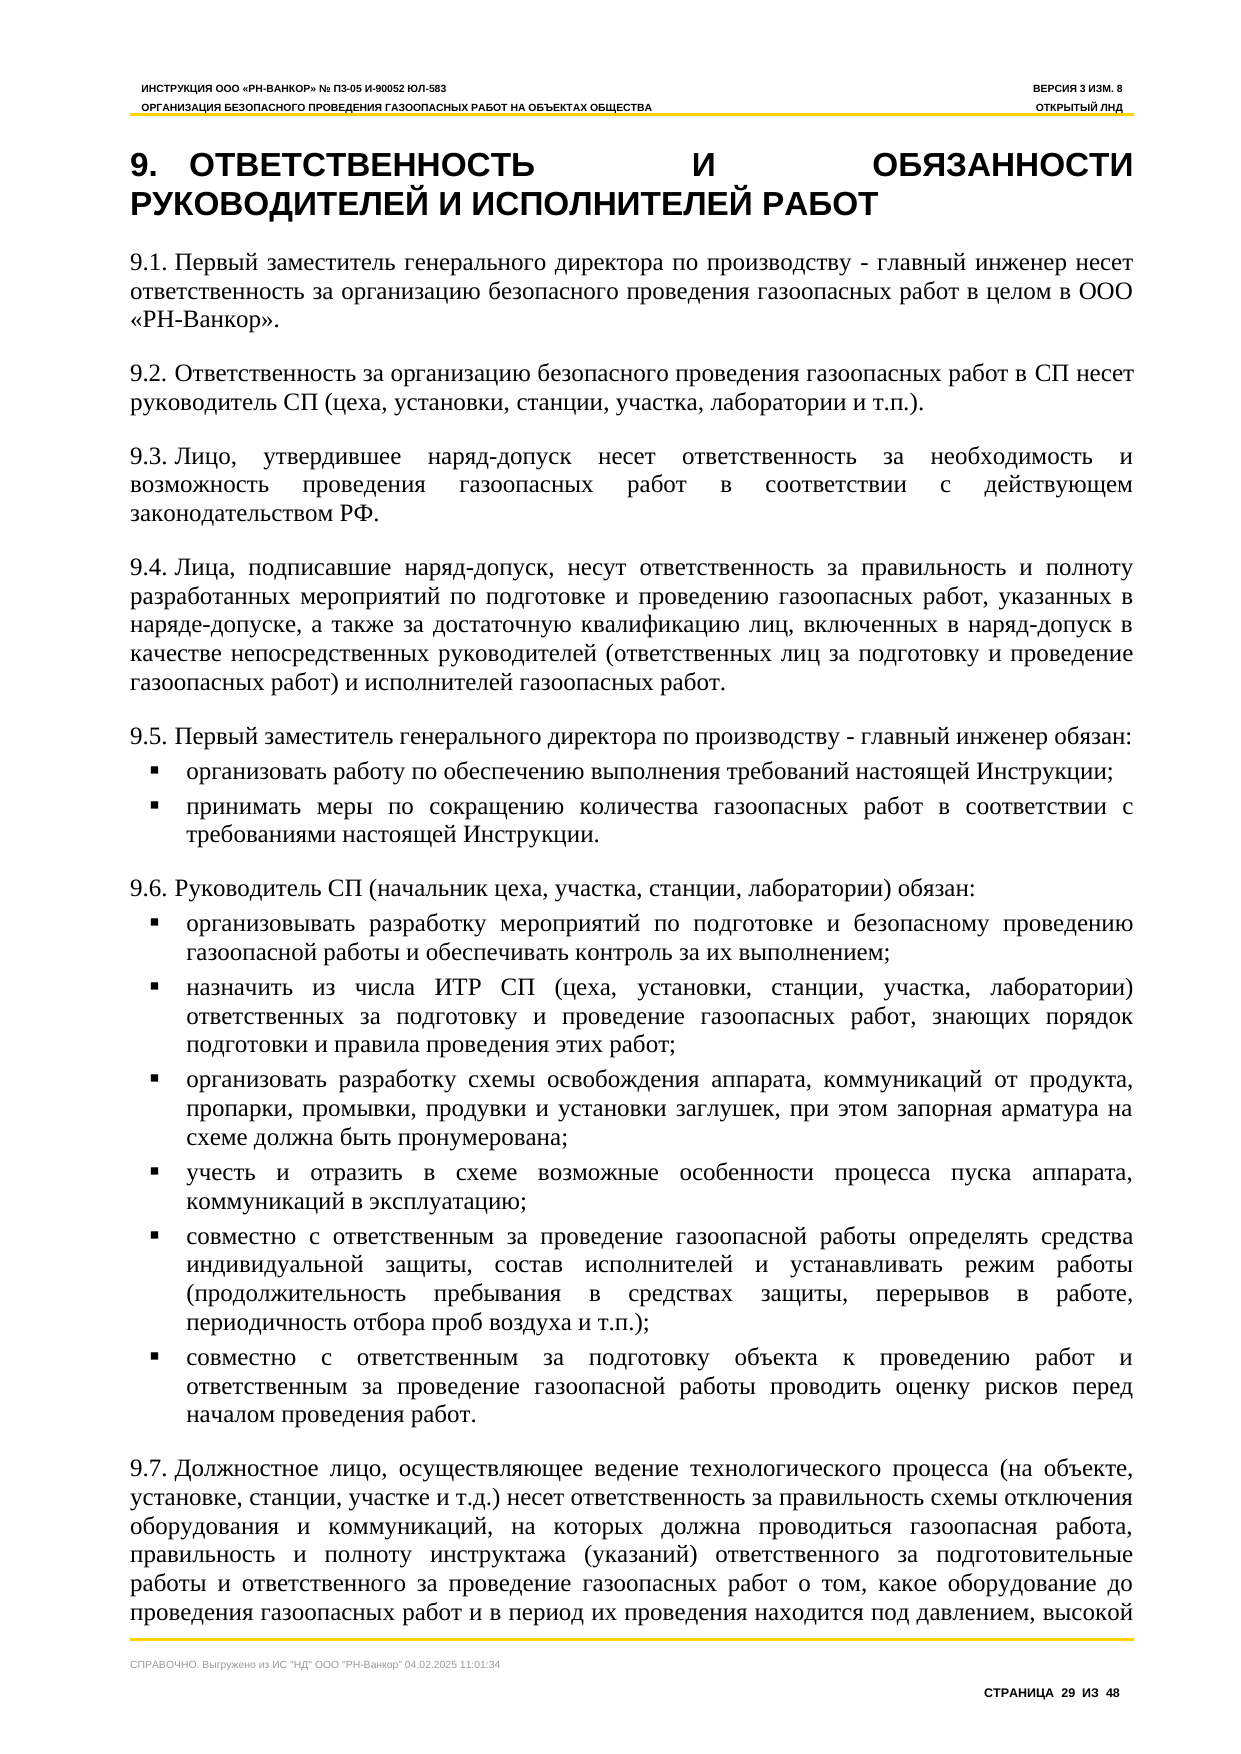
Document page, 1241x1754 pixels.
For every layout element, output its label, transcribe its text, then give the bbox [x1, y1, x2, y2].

list совместно с ответственным за проведение газоопасной работы определять средства индивидуальной защиты, состав исполнителей и устанавливать режим работы (продолжительность пребывания в средствах защиты, перерывов в работе, периодичность отбора проб воздуха и т.п.); [149, 1221, 1134, 1336]
list принимать меры по сокращению количества газоопасных работ в соответствии с требованиями настоящей Инструкции. [149, 791, 1134, 848]
list назначить из числа ИТР СП (цеха, установки, станции, участка, лаборатории) ответственных за подготовку и проведение газоопасных работ, знающих порядок подготовки и правила проведения этих работ; [149, 972, 1134, 1058]
list организовать работу по обеспечению выполнения требований настоящей Инструкции; [149, 756, 1134, 784]
list Ответственность за организацию безопасного проведения газоопасных работ в СП несет руководитель СП (цеха, установки, станции, участка, лаборатории и т.п.). [130, 358, 1134, 416]
list Первый заместитель генерального директора по производству - главный инженер несет ответственность за организацию безопасного проведения газоопасных работ в целом в ООО «РН-Ванкор». [130, 247, 1134, 333]
list учесть и отразить в схеме возможные особенности процесса пуска аппарата, коммуникаций в эксплуатацию; [149, 1157, 1134, 1214]
list организовывать разработку мероприятий по подготовке и безопасному проведению газоопасной работы и обеспечивать контроль за их выполнением; [149, 908, 1134, 966]
list совместно с ответственным за подготовку объекта к проведению работ и ответственным за проведение газоопасной работы проводить оценку рисков перед началом проведения работ. [149, 1342, 1134, 1428]
list Руководитель СП (начальник цеха, участка, станции, лаборатории) обязан: [130, 873, 1134, 902]
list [130, 1453, 1134, 1626]
list Лицо, утвердившее наряд-допуск несет ответственность за необходимость и возможность проведения газоопасных работ в соответствии с действующем законодательством РФ. [130, 441, 1134, 527]
list Лица, подписавшие наряд-допуск, несут ответственность за правильность и полноту разработанных мероприятий по подготовке и проведению газоопасных работ, указанных в наряде-допуске, а также за достаточную квалификацию лиц, включенных в наряд-допуск в качестве непосредственных руководителей (ответственных лиц за подготовку и проведение газоопасных работ) и исполнителей газоопасных работ. [130, 552, 1134, 696]
list организовать разработку схемы освобождения аппарата, коммуникаций от продукта, пропарки, промывки, продувки и установки заглушек, при этом запорная арматура на схеме должна быть пронумерована; [149, 1064, 1134, 1151]
list Первый заместитель генерального директора по производству - главный инженер обязан: [130, 721, 1134, 749]
list ответственность и обязанности руководителей и исполнителей работ [130, 145, 1134, 222]
